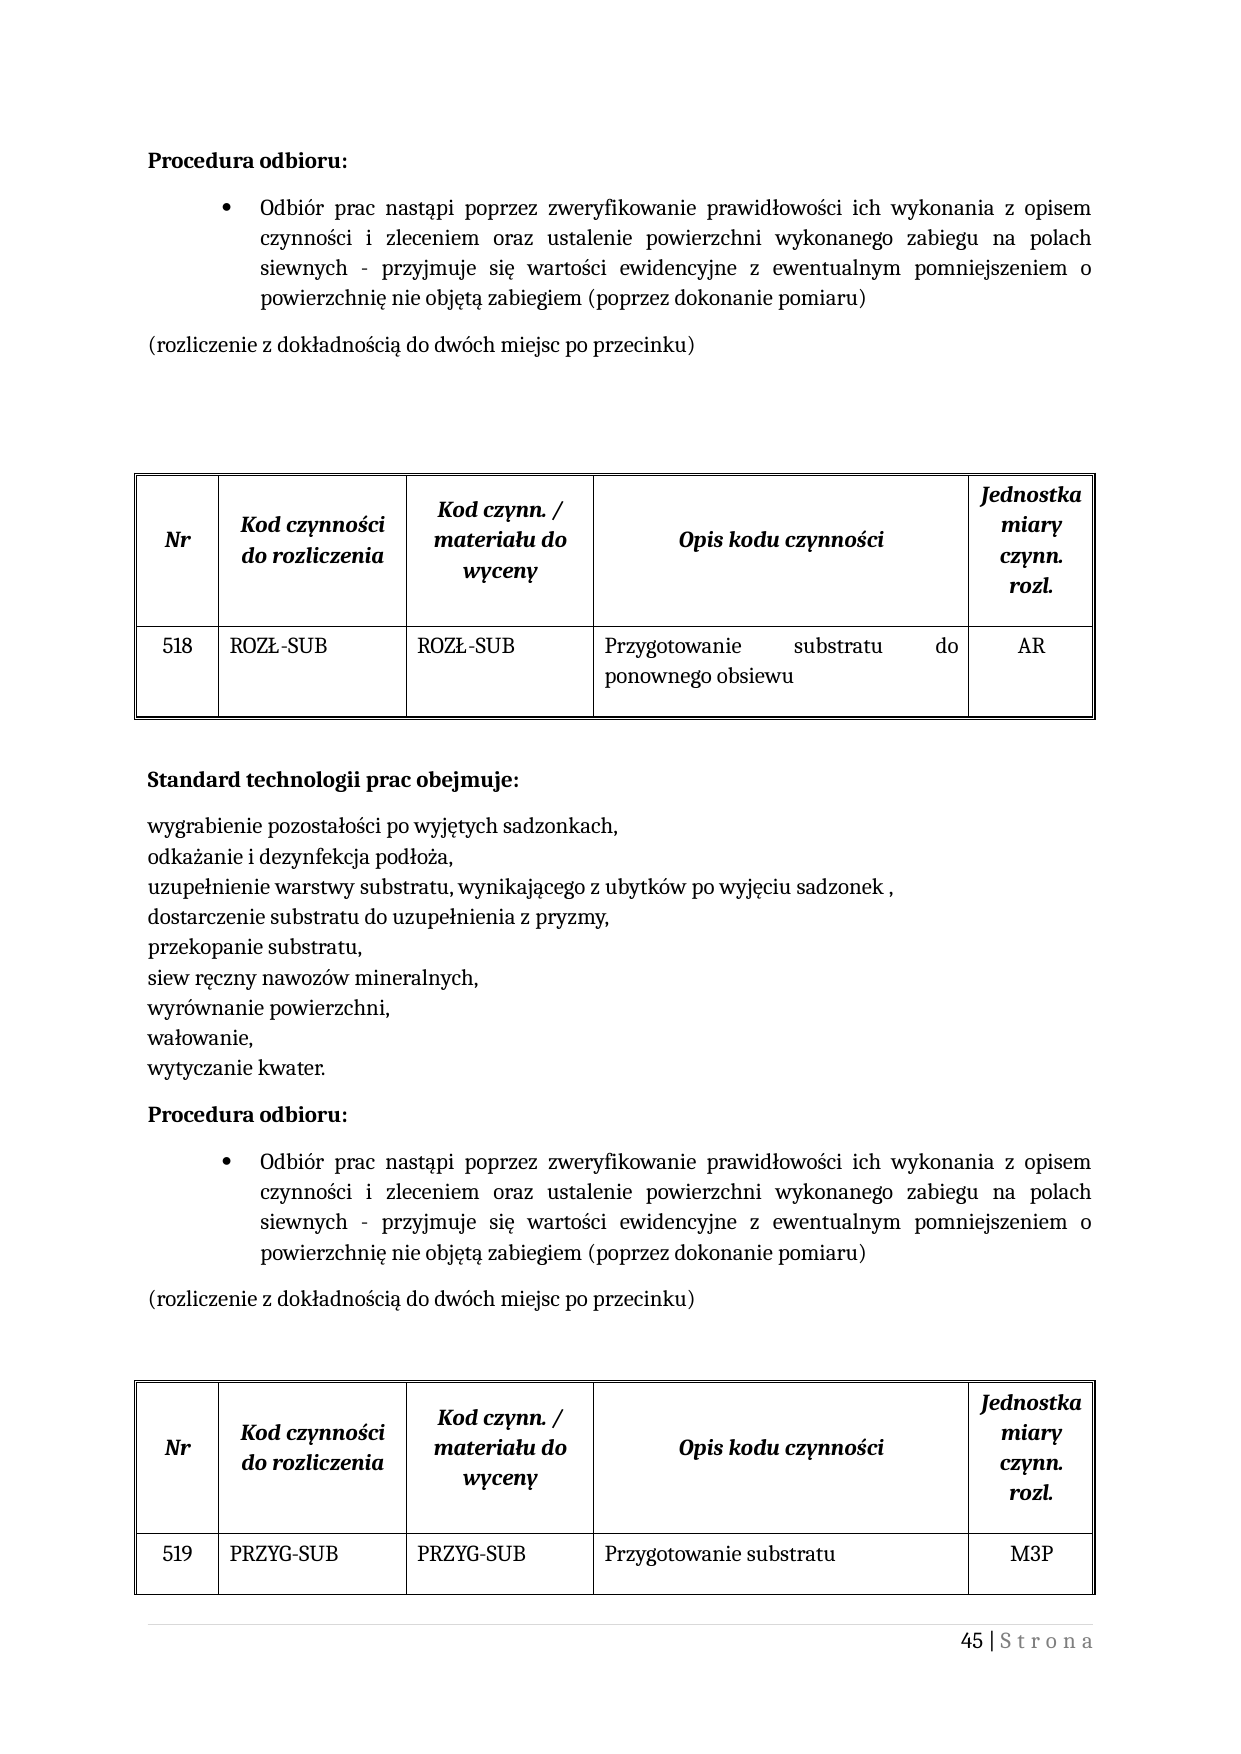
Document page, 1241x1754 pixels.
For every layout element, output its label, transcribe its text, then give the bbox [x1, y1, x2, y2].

list przekopanie substratu, [148, 934, 1093, 960]
text (rozliczenie z dokładnością do dwóch miejsc po przecinku) [148, 332, 1093, 358]
table_cell Przygotowanie substratu [594, 1534, 968, 1593]
table_header Jednostka miary czynn. rozl. [969, 1383, 1092, 1533]
text Standard technologii prac obejmuje: [148, 766, 1093, 793]
table_cell Przygotowanie substratu do ponownego obsiewu [594, 627, 968, 716]
list odkażanie i dezynfekcja podłoża, [148, 843, 1093, 870]
list wygrabienie pozostałości po wyjętych sadzonkach, [148, 813, 1093, 839]
list wałowanie, [148, 1025, 1093, 1051]
table_header Jednostka miary czynn. rozl. [969, 476, 1092, 626]
list siew ręczny nawozów mineralnych, [148, 964, 1093, 991]
list Odbiór prac nastąpi poprzez zweryfikowanie prawidłowości ich wykonania z opisem czynności i zleceniem oraz ustalenie powierzchni wykonanego zabiegu na polach siewnych - przyjmuje się wartości ewidencyjne z ewentualnym pomniejszeniem o powierzchnię nie objętą zabiegiem (poprzez dokonanie pomiaru) [223, 1149, 1093, 1266]
table_cell PRZYG-SUB [407, 1534, 593, 1593]
table_cell AR [969, 627, 1092, 716]
table_cell 518 [137, 627, 218, 716]
list uzupełnienie warstwy substratu, wynikającego z ubytków po wyjęciu sadzonek , [148, 874, 1093, 900]
table_header Kod czynności do rozliczenia [219, 476, 406, 626]
list wytyczanie kwater. [148, 1055, 1093, 1081]
table_header Nr [137, 476, 218, 626]
table_header Kod czynn. / materiału do wyceny [407, 1383, 593, 1533]
table_cell PRZYG-SUB [219, 1534, 406, 1593]
table_header Kod czynn. / materiału do wyceny [407, 476, 593, 626]
text Procedura odbioru: [148, 148, 1093, 174]
table_header Kod czynności do rozliczenia [219, 1383, 406, 1533]
table_header Nr [137, 1383, 218, 1533]
table_cell ROZŁ-SUB [407, 627, 593, 716]
list Odbiór prac nastąpi poprzez zweryfikowanie prawidłowości ich wykonania z opisem czynności i zleceniem oraz ustalenie powierzchni wykonanego zabiegu na polach siewnych - przyjmuje się wartości ewidencyjne z ewentualnym pomniejszeniem o powierzchnię nie objętą zabiegiem (poprzez dokonanie pomiaru) [223, 194, 1093, 311]
table_cell M3P [969, 1534, 1092, 1593]
table_cell ROZŁ-SUB [219, 627, 406, 716]
list wyrównanie powierzchni, [148, 994, 1093, 1021]
text (rozliczenie z dokładnością do dwóch miejsc po przecinku) [148, 1286, 1093, 1312]
table_cell 519 [137, 1534, 218, 1593]
table_header Opis kodu czynności [594, 1383, 968, 1533]
table_header Opis kodu czynności [594, 476, 968, 626]
text Procedura odbioru: [148, 1102, 1093, 1128]
list dostarczenie substratu do uzupełnienia z pryzmy, [148, 904, 1093, 930]
